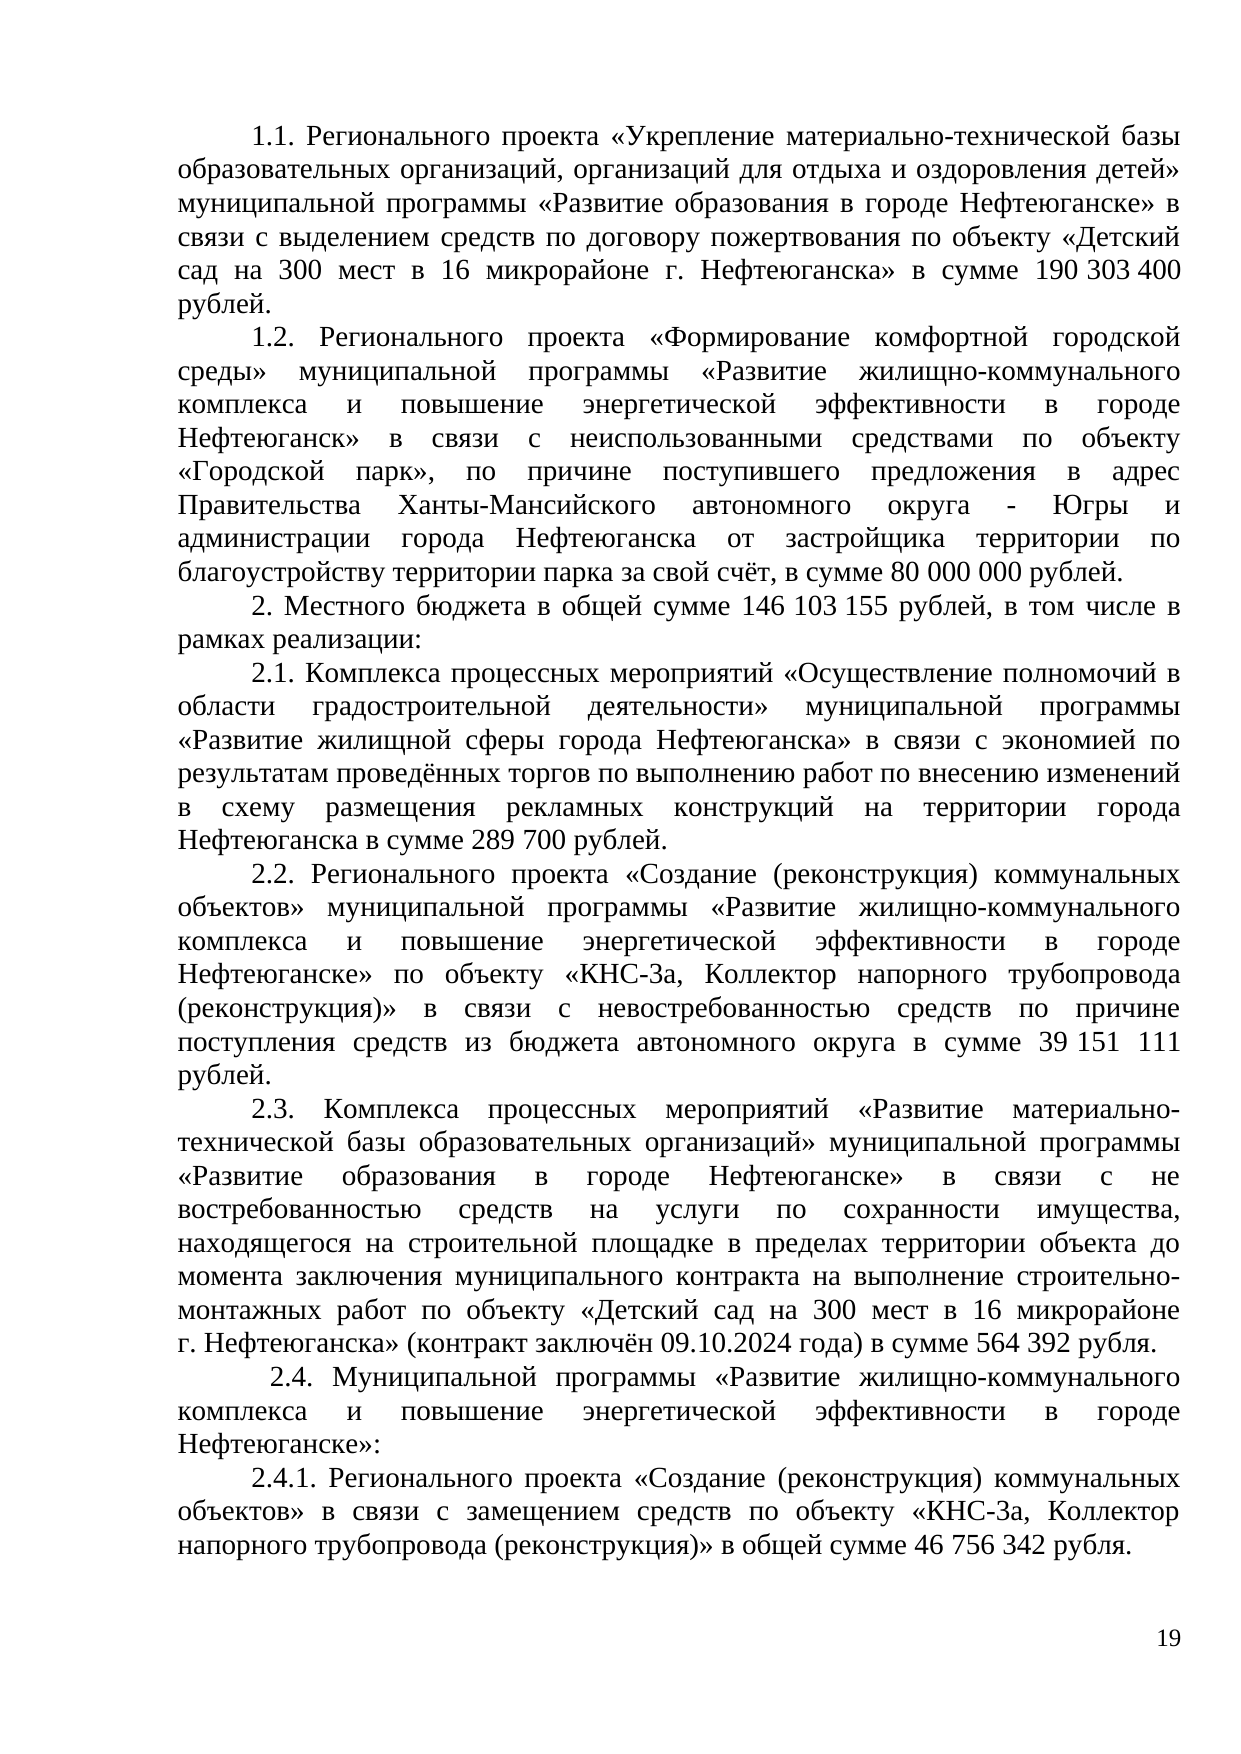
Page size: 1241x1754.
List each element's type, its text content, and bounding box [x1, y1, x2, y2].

text 2.2. Регионального проекта «Создание (реконструкция) коммунальных объектов» муниципальной программы «Развитие жилищно-коммунального комплекса и повышение энергетической эффективности в городе Нефтеюганске» по объекту «КНС-3а, Коллектор напорного трубопровода (реконструкция)» в связи с невостребованностью средств по причине поступления средств из бюджета автономного округа в сумме 39 151 111 рублей. [177, 856, 1181, 1091]
text 2. Местного бюджета в общей сумме 146 103 155 рублей, в том числе в рамках реализации: [177, 588, 1181, 655]
text 2.4. Муниципальной программы «Развитие жилищно-коммунального комплекса и повышение энергетической эффективности в городе Нефтеюганске»: [177, 1359, 1181, 1460]
text 1.2. Регионального проекта «Формирование комфортной городской среды» муниципальной программы «Развитие жилищно-коммунального комплекса и повышение энергетической эффективности в городе Нефтеюганск» в связи с неиспользованными средствами по объекту «Городской парк», по причине поступившего предложения в адрес Правительства Ханты-Мансийского автономного округа - Югры и администрации города Нефтеюганска от застройщика территории по благоустройству территории парка за свой счёт, в сумме 80 000 000 рублей. [177, 319, 1181, 588]
text 2.4.1. Регионального проекта «Создание (реконструкция) коммунальных объектов» в связи с замещением средств по объекту «КНС-3а, Коллектор напорного трубопровода (реконструкция)» в общей сумме 46 756 342 рубля. [177, 1460, 1181, 1560]
text 2.1. Комплекса процессных мероприятий «Осуществление полномочий в области градостроительной деятельности» муниципальной программы «Развитие жилищной сферы города Нефтеюганска» в связи с экономией по результатам проведённых торгов по выполнению работ по внесению изменений в схему размещения рекламных конструкций на территории города Нефтеюганска в сумме 289 700 рублей. [177, 655, 1181, 856]
text 2.3. Комплекса процессных мероприятий «Развитие материально-технической базы образовательных организаций» муниципальной программы «Развитие образования в городе Нефтеюганске» в связи с не востребованностью средств на услуги по сохранности имущества, находящегося на строительной площадке в пределах территории объекта до момента заключения муниципального контракта на выполнение строительно-монтажных работ по объекту «Детский сад на 300 мест в 16 микрорайоне г. Нефтеюганска» (контракт заключён 09.10.2024 года) в сумме 564 392 рубля. [177, 1091, 1181, 1359]
text 1.1. Регионального проекта «Укрепление материально-технической базы образовательных организаций, организаций для отдыха и оздоровления детей» муниципальной программы «Развитие образования в городе Нефтеюганске» в связи с выделением средств по договору пожертвования по объекту «Детский сад на 300 мест в 16 микрорайоне г. Нефтеюганска» в сумме 190 303 400 рублей. [177, 118, 1181, 319]
